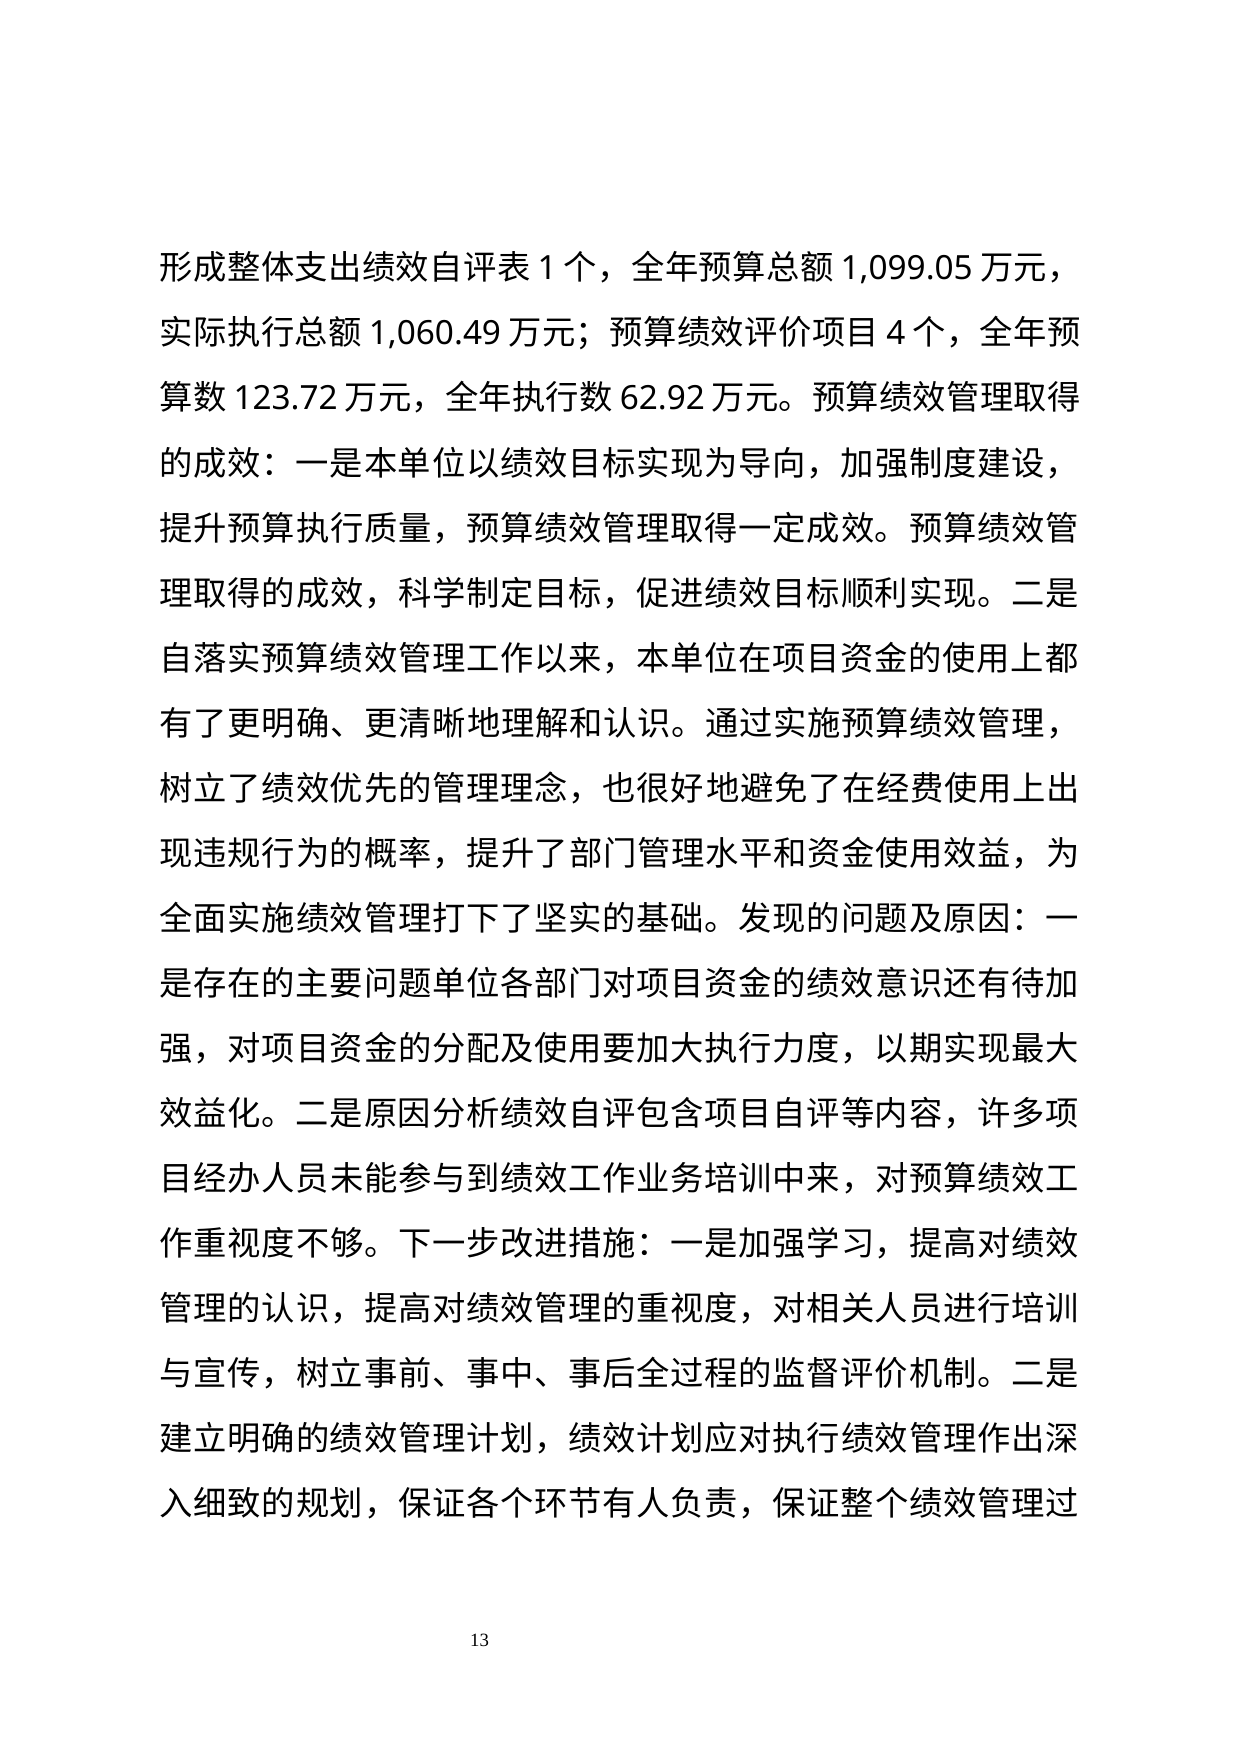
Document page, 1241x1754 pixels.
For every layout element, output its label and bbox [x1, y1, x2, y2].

text [159, 233, 1081, 1533]
